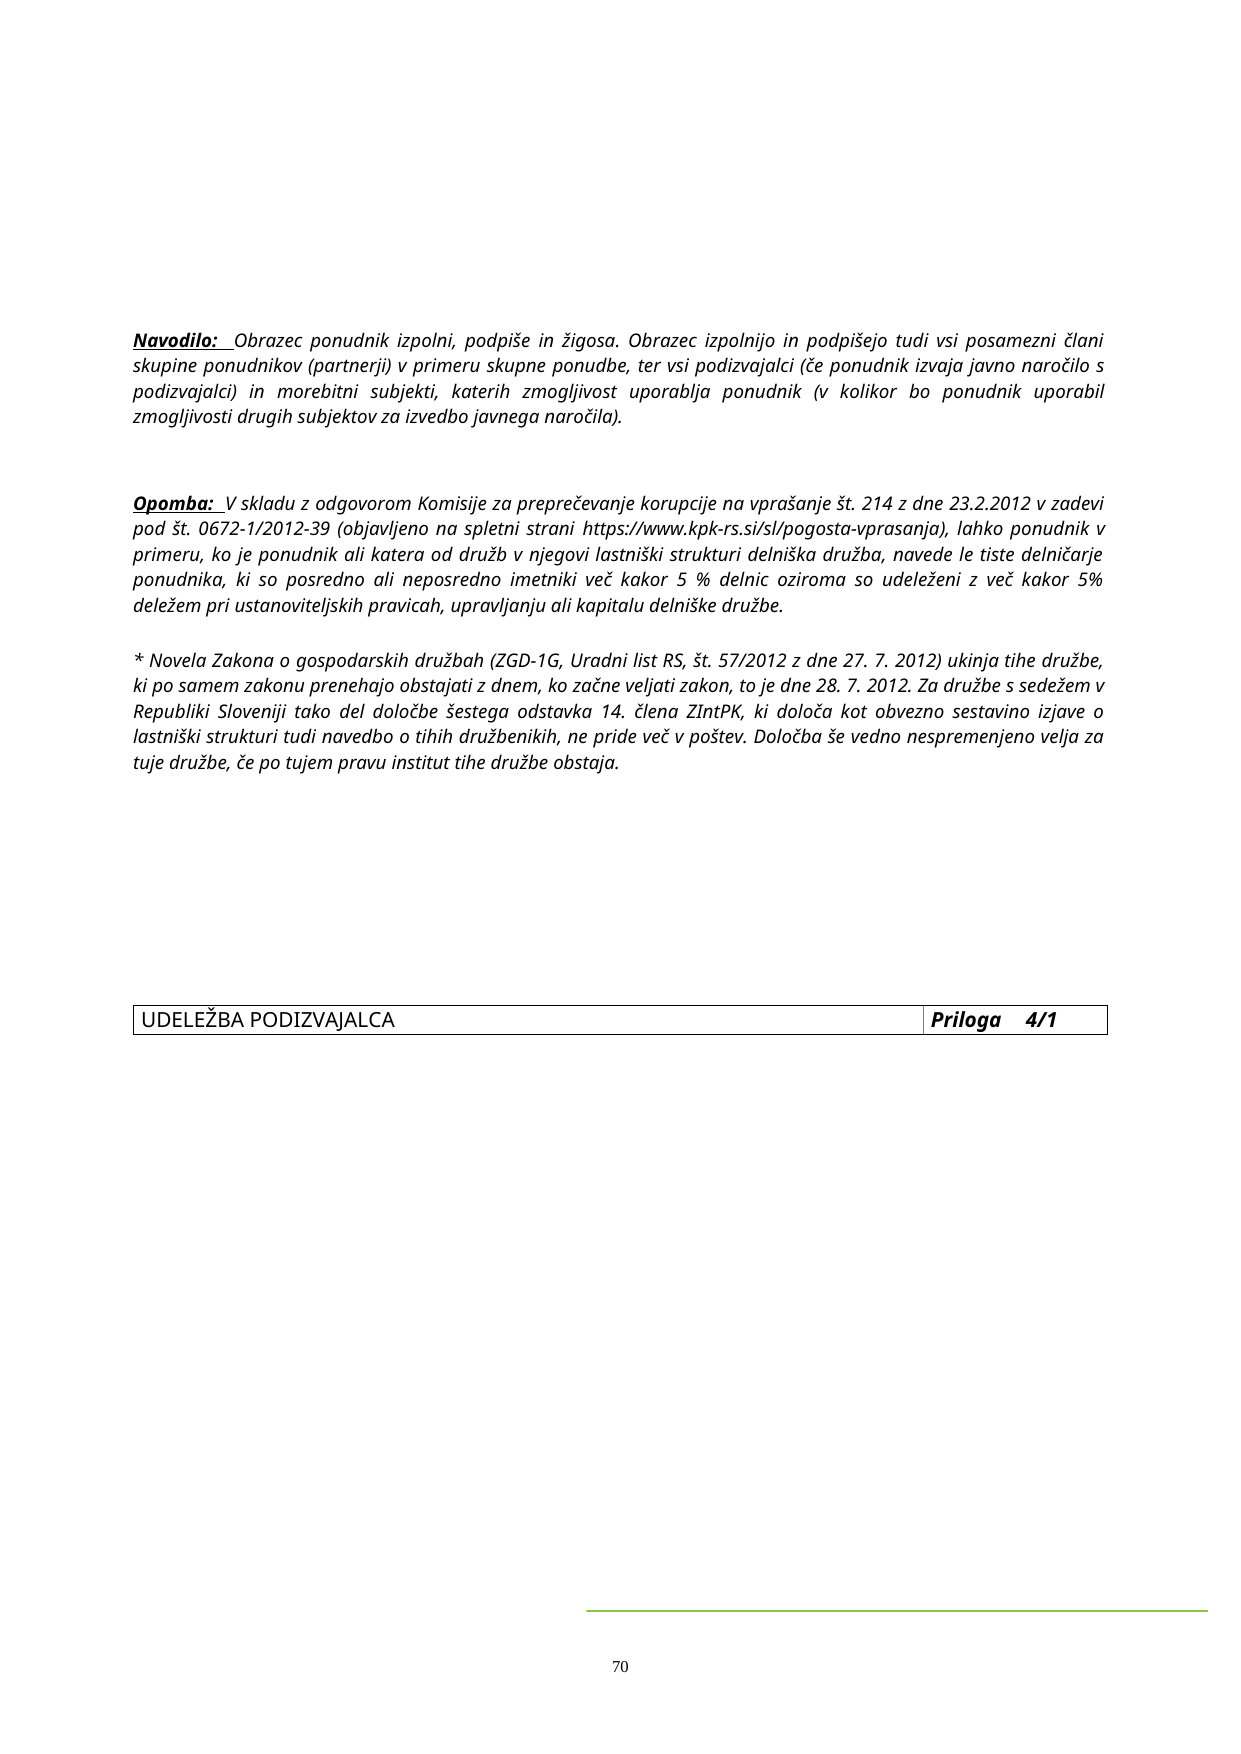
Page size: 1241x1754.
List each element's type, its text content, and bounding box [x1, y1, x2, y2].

text * Novela Zakona o gospodarskih družbah (ZGD-1G, Uradni list RS, št. 57/2012 z dne 27. 7. 2012) ukinja tihe družbe, ki po samem zakonu prenehajo obstajati z dnem, ko začne veljati zakon, to je dne 28. 7. 2012. Za družbe s sedežem v Republiki Sloveniji tako del določbe šestega odstavka 14. člena ZIntPK, ki določa kot obvezno sestavino izjave o lastniški strukturi tudi navedbo o tihih družbenikih, ne pride več v poštev. Določba še vedno nespremenjeno velja za tuje družbe, če po tujem pravu institut tihe družbe obstaja. [133, 647, 1107, 775]
text Navodilo: Obrazec ponudnik izpolni, podpiše in žigosa. Obrazec izpolnijo in podpišejo tudi vsi posamezni člani skupine ponudnikov (partnerji) v primeru skupne ponudbe, ter vsi podizvajalci (če ponudnik izvaja javno naročilo s podizvajalci) in morebitni subjekti, katerih zmogljivost uporablja ponudnik (v kolikor bo ponudnik uporabil zmogljivosti drugih subjektov za izvedbo javnega naročila). [133, 327, 1107, 429]
table_header UDELEŽBA PODIZVAJALCA [134, 1006, 923, 1034]
text Opomba: V skladu z odgovorom Komisije za preprečevanje korupcije na vprašanje št. 214 z dne 23.2.2012 v zadevi pod št. 0672-1/2012-39 (objavljeno na spletni strani https://www.kpk-rs.si/sl/pogosta-vprasanja), lahko ponudnik v primeru, ko je ponudnik ali katera od družb v njegovi lastniški strukturi delniška družba, navede le tiste delničarje ponudnika, ki so posredno ali neposredno imetniki več kakor 5 % delnic oziroma so udeleženi z več kakor 5% deležem pri ustanoviteljskih pravicah, upravljanju ali kapitalu delniške družbe. [133, 490, 1107, 618]
table_header Priloga [924, 1006, 1018, 1034]
table_header 4/1 [1018, 1006, 1107, 1034]
